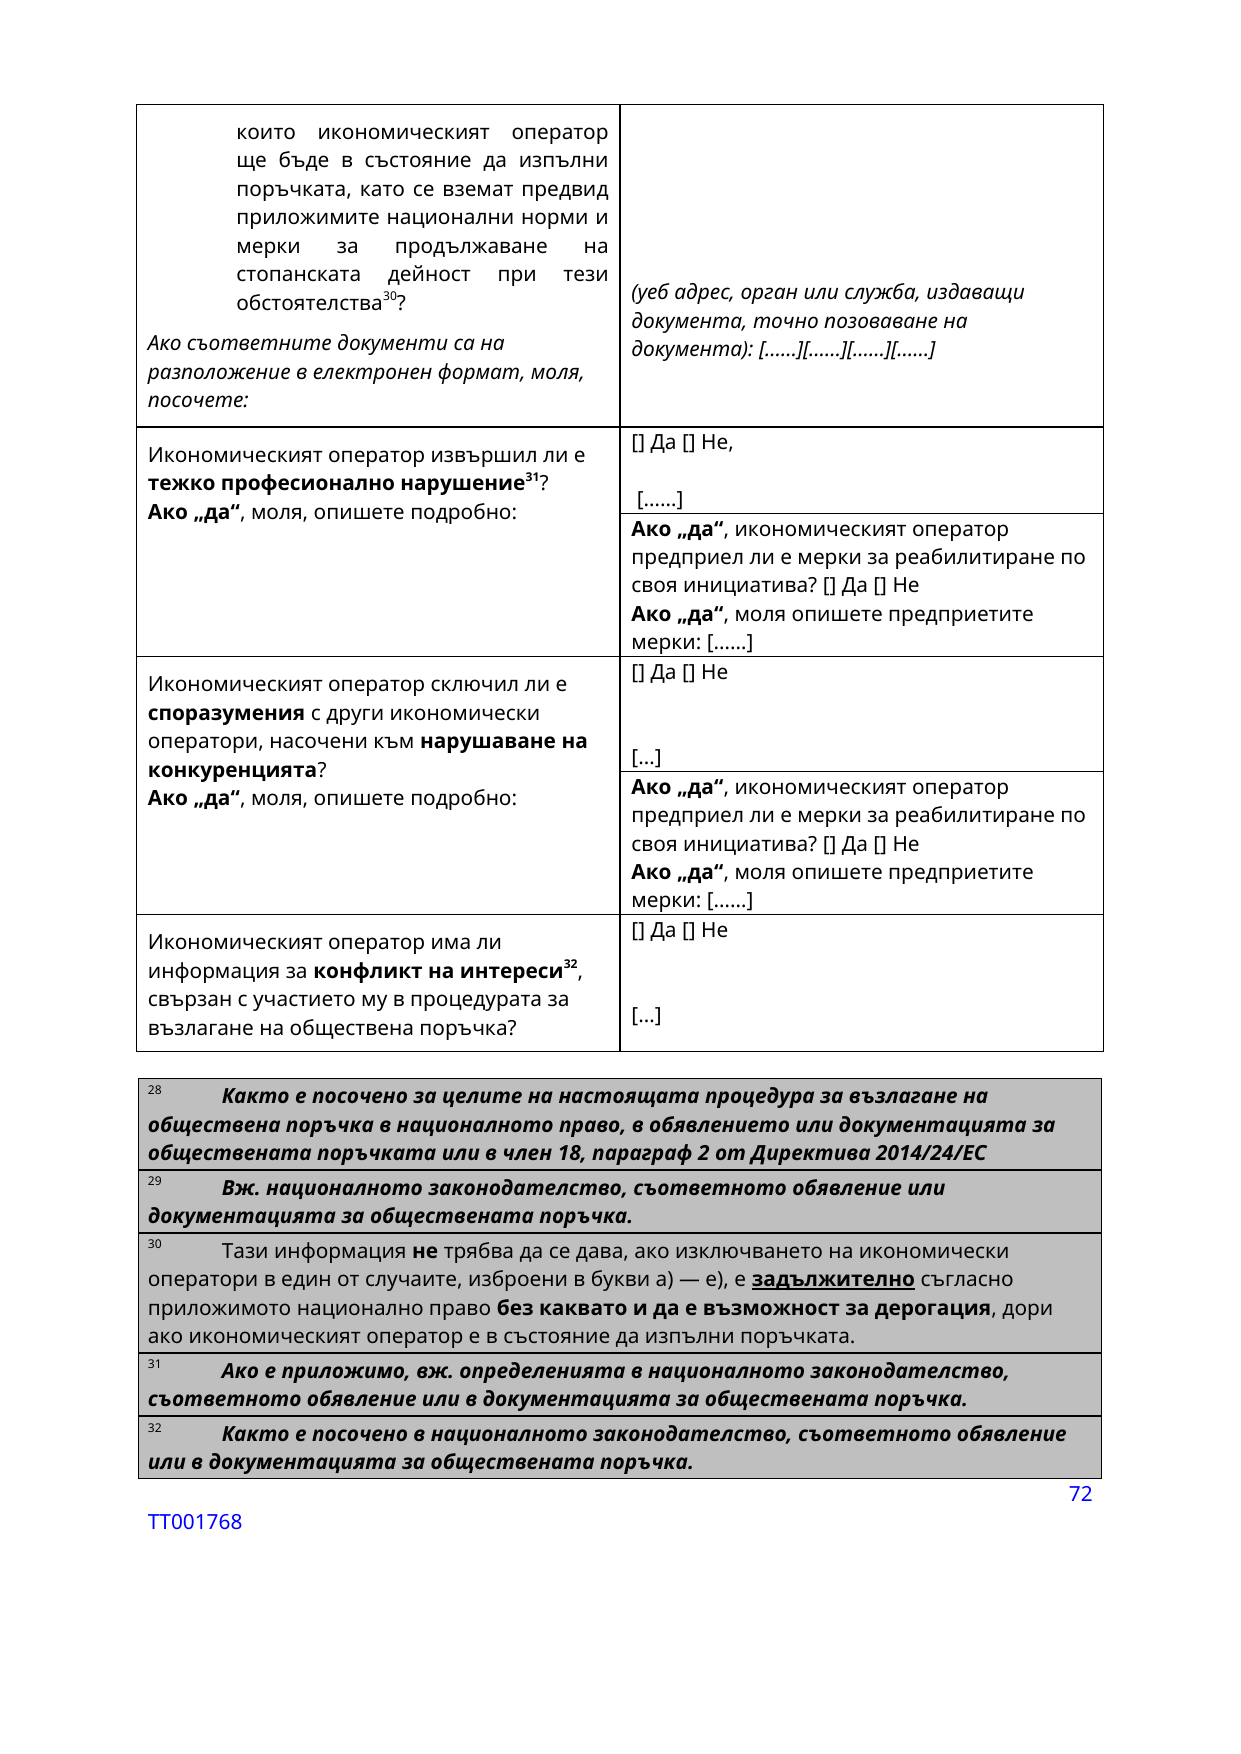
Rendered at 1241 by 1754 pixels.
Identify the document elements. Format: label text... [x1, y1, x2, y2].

table_cell Икономическият оператор има ли информация за конфликт на интереси, свързан с участието му в процедурата за възлагане на обществена поръчка? Ако „да“, моля, опишете подробно: [137, 915, 619, 1051]
table_cell Икономическият оператор сключил ли е споразумения с други икономически оператори, насочени към нарушаване на конкуренцията? Ако „да“, моля, опишете подробно: [137, 657, 619, 914]
table_cell [] Да [] Не […] [621, 657, 1103, 771]
table_cell Ако „да“, икономическият оператор предприел ли е мерки за реабилитиране по своя инициатива? [] Да [] Не Ако „да“, моля опишете предприетите мерки: [……] [621, 514, 1103, 656]
table_cell [] Да [] Не […] [621, 915, 1103, 1051]
table_cell Икономическият оператор извършил ли е тежко професионално нарушение? Ако „да“, моля, опишете подробно: [137, 428, 619, 656]
table_cell [] Да [] Не, [……] [621, 428, 1103, 513]
table_cell Ако „да“, икономическият оператор предприел ли е мерки за реабилитиране по своя инициатива? [] Да [] Не Ако „да“, моля опишете предприетите мерки: [……] [621, 772, 1103, 914]
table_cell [621, 105, 1103, 426]
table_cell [137, 105, 619, 426]
